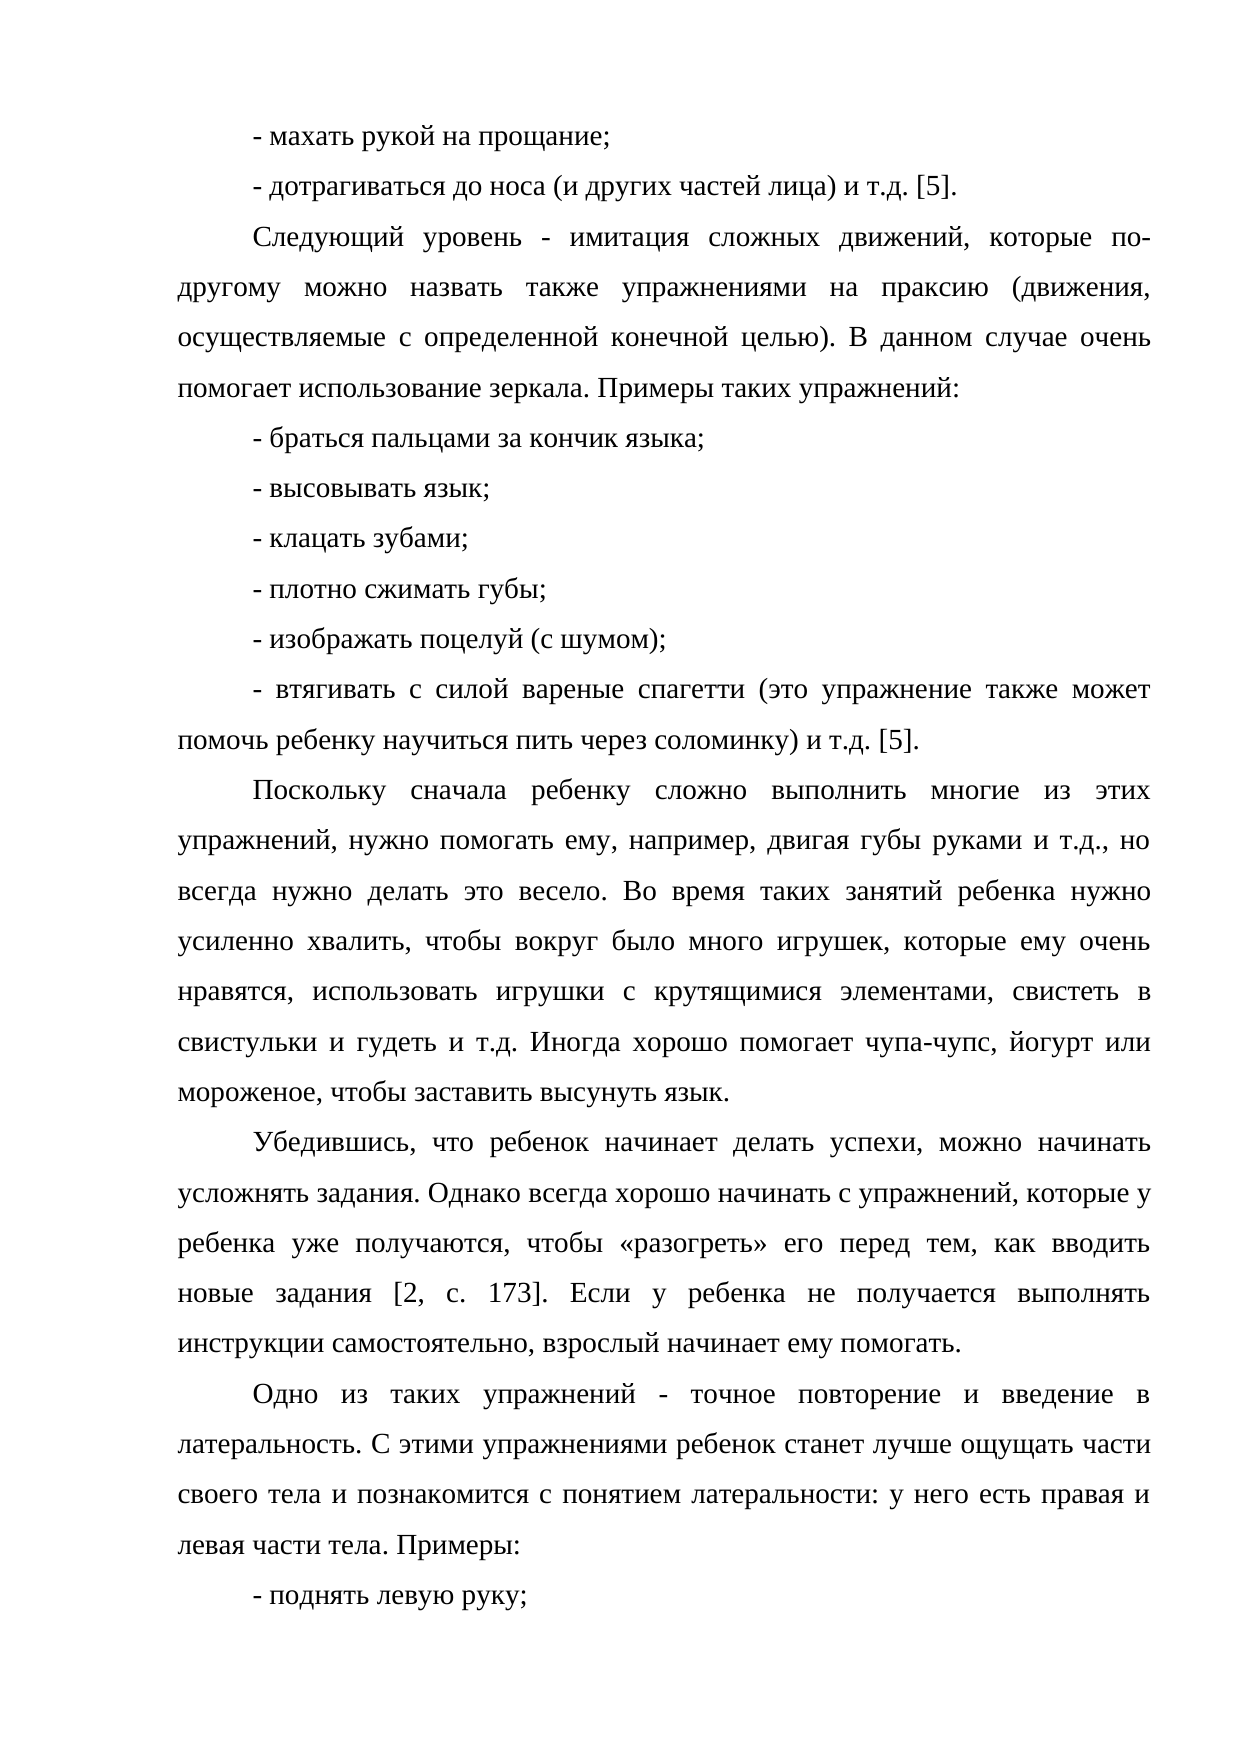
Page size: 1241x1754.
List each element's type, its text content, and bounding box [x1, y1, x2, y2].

text - изображать поцелуй (с шумом); [177, 621, 1152, 655]
text - махать рукой на прощание; [177, 118, 1152, 152]
text - дотрагиваться до носа (и других частей лица) и т.д. [5]. [177, 168, 1152, 202]
text Убедившись, что ребенок начинает делать успехи, можно начинать усложнять задания. Однако всегда хорошо начинать с упражнений, которые у ребенка уже получаются, чтобы «разогреть» его перед тем, как вводить новые задания [2, с. 173]. Если у ребенка не получается выполнять инструкции самостоятельно, взрослый начинает ему помогать. [177, 1124, 1152, 1359]
text - поднять левую руку; [177, 1577, 1152, 1611]
text - браться пальцами за кончик языка; [177, 420, 1152, 453]
text - плотно сжимать губы; [177, 571, 1152, 604]
text - клацать зубами; [177, 521, 1152, 554]
text - втягивать с силой вареные спагетти (это упражнение также может помочь ребенку научиться пить через соломинку) и т.д. [5]. [177, 672, 1152, 755]
text - высовывать язык; [177, 470, 1152, 504]
text Поскольку сначала ребенку сложно выполнить многие из этих упражнений, нужно помогать ему, например, двигая губы руками и т.д., но всегда нужно делать это весело. Во время таких занятий ребенка нужно усиленно хвалить, чтобы вокруг было много игрушек, которые ему очень нравятся, использовать игрушки с крутящимися элементами, свистеть в свистульки и гудеть и т.д. Иногда хорошо помогает чупа-чупс, йогурт или мороженое, чтобы заставить высунуть язык. [177, 772, 1152, 1108]
text Одно из таких упражнений - точное повторение и введение в латеральность. С этими упражнениями ребенок станет лучше ощущать части своего тела и познакомится с понятием латеральности: у него есть правая и левая части тела. Примеры: [177, 1376, 1152, 1560]
text Следующий уровень - имитация сложных движений, которые по-другому можно назвать также упражнениями на праксию (движения, осуществляемые с определенной конечной целью). В данном случае очень помогает использование зеркала. Примеры таких упражнений: [177, 219, 1152, 403]
